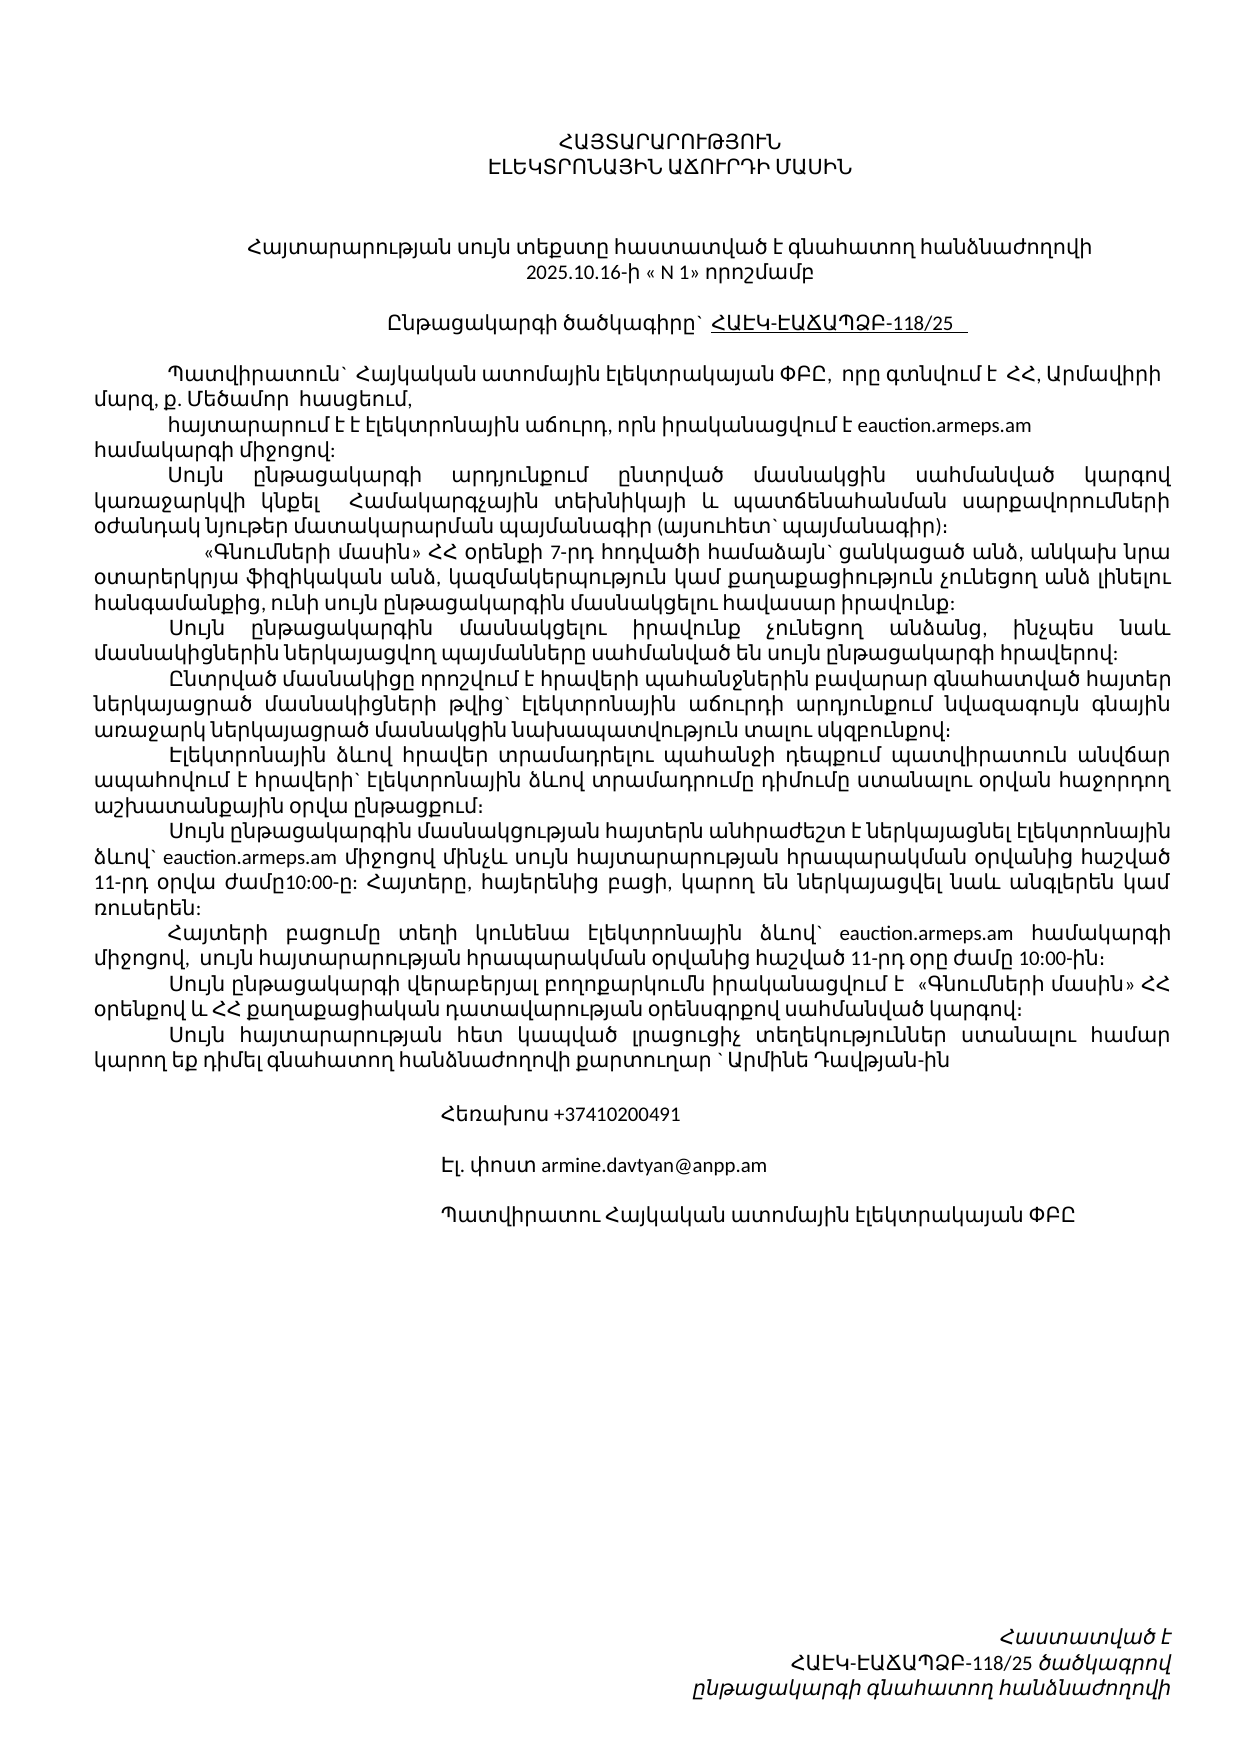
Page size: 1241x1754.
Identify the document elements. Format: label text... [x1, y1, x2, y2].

text Պատվիրատու Հայկական ատոմային էլեկտրակայան ՓԲԸ [94, 1203, 1171, 1228]
text Պատվիրատուն` Հայկական ատոմային էլեկտրակայան ՓԲԸ, որը գտնվում է ՀՀ, Արմավիրի մարզ, ք. Մեծամոր հասցեում, [94, 361, 1171, 412]
text ԷԼԵԿՏՐՈՆԱՅԻՆ ԱՃՈՒՐԴԻ ՄԱՍԻՆ [94, 154, 1171, 180]
text Էլեկտրոնային ձևով հրավեր տրամադրելու պահանջի դեպքում պատվիրատուն անվճար ապահովում է հրավերի` էլեկտրոնային ձևով տրամադրումը դիմումը ստանալու օրվան հաջորդող աշխատանքային օրվա ընթացքում։ [94, 742, 1171, 818]
text Հաստատված է [94, 1624, 1171, 1650]
text ՀԱԷԿ-ԷԱՃԱՊՁԲ-118/25 ծածկագրով [94, 1650, 1171, 1675]
text Սույն ընթացակարգին մասնակցության հայտերն անհրաժեշտ է ներկայացնել էլեկտրոնային ձևով` eauction.armeps.am միջոցով մինչև սույն հայտարարության հրապարակման օրվանից հաշված 11-րդ օրվա ժամը10:00-ը: Հայտերը, հայերենից բացի, կարող են ներկայացվել նաև անգլերեն կամ ռուսերեն: [94, 818, 1171, 920]
text Հայտարարության սույն տեքստը հաստատված է գնահատող հանձնաժողովի [94, 234, 1171, 259]
text «Գնումների մասին» ՀՀ օրենքի 7-րդ հոդվածի համաձայն` ցանկացած անձ, անկախ նրա օտարերկրյա ֆիզիկական անձ, կազմակերպություն կամ քաղաքացիություն չունեցող անձ լինելու հանգամանքից, ունի սույն ընթացակարգին մասնակցելու հավասար իրավունք: [94, 539, 1171, 615]
text Սույն ընթացակարգի արդյունքում ընտրված մասնակցին սահմանված կարգով կառաջարկվի կնքել Համակարգչային տեխնիկայի և պատճենահանման սարքավորումների օժանդակ նյութեր մատակարարման պայմանագիր (այսուհետ` պայմանագիր)։ [94, 463, 1171, 539]
text Էլ. փոստ armine.davtyan@anpp.am [94, 1152, 1171, 1177]
text հայտարարում է է էլեկտրոնային աճուրդ, որն իրականացվում է eauction.armeps.am համակարգի միջոցով: [94, 412, 1171, 463]
text Ընթացակարգի ծածկագիրը` ՀԱԷԿ-ԷԱՃԱՊՁԲ-118/25 [94, 310, 1171, 336]
text Ընտրված մասնակիցը որոշվում է հրավերի պահանջներին բավարար գնահատված հայտեր ներկայացրած մասնակիցների թվից` էլեկտրոնային աճուրդի արդյունքում նվազագույն գնային առաջարկ ներկայացրած մասնակցին նախապատվություն տալու սկզբունքով։ [94, 666, 1171, 742]
text Սույն հայտարարության հետ կապված լրացուցիչ տեղեկություններ ստանալու համար կարող եք դիմել գնահատող հանձնաժողովի քարտուղար ` Արմինե Դավթյան -ին [94, 1022, 1171, 1073]
text 2025.10.16 -ի « N 1» որոշմամբ [94, 259, 1171, 285]
text ՀԱՅՏԱՐԱՐՈՒԹՅՈՒՆ [94, 129, 1171, 154]
text Սույն ընթացակարգին մասնակցելու իրավունք չունեցող անձանց, ինչպես նաև մասնակիցներին ներկայացվող պայմանները սահմանված են սույն ընթացակարգի հրավերով: [94, 615, 1171, 666]
text Հեռախոս +37410200491 [94, 1101, 1171, 1126]
text Հայտերի բացումը տեղի կունենա էլեկտրոնային ձևով` eauction.armeps.am համակարգի միջոցով, սույն հայտարարության հրապարակման օրվանից հաշված 11-րդ օրը ժամը 10:00-ին։ [94, 920, 1171, 971]
text ընթացակարգի գնահատող հանձնաժողովի [94, 1675, 1171, 1701]
text Սույն ընթացակարգի վերաբերյալ բողոքարկումն իրականացվում է «Գնումների մասին» ՀՀ օրենքով և ՀՀ քաղաքացիական դատավարության օրենսգրքով սահմանված կարգով։ [94, 971, 1171, 1022]
